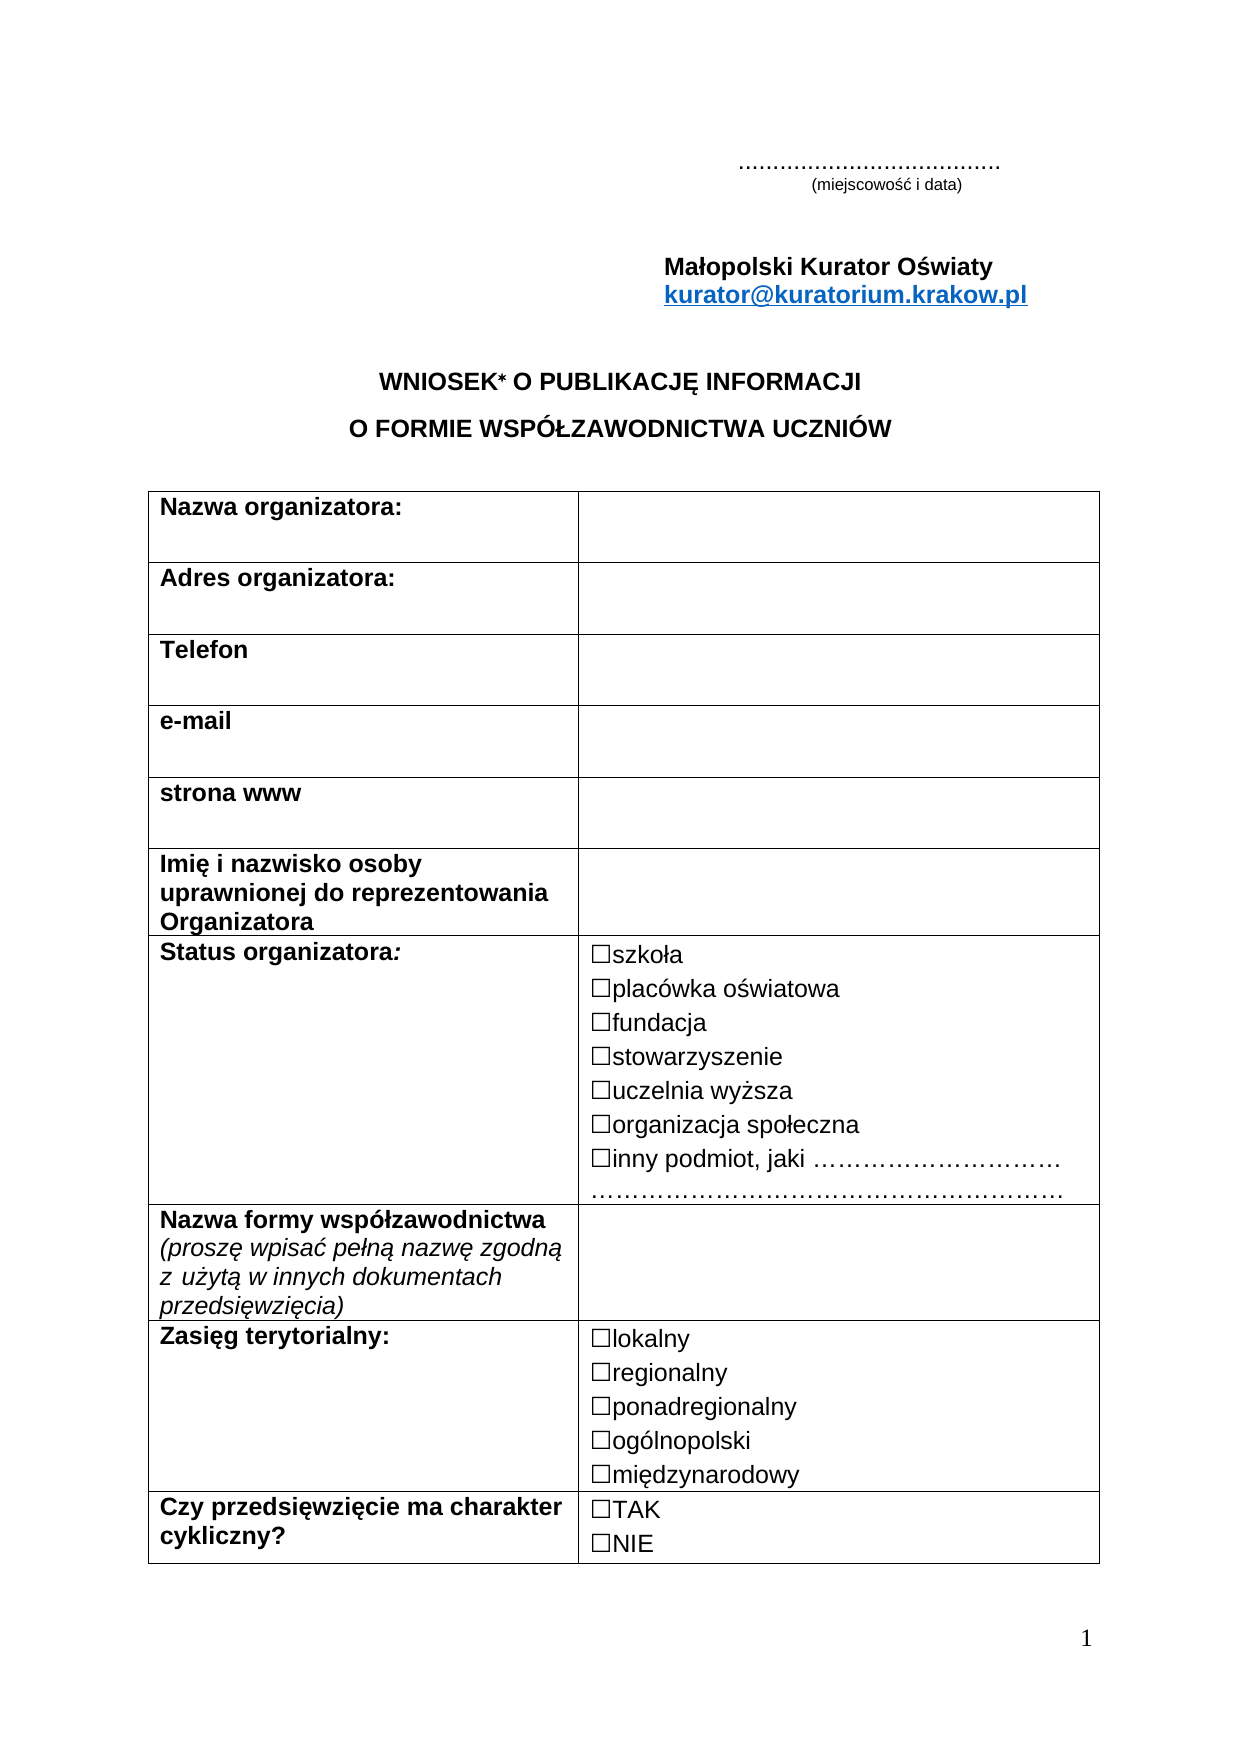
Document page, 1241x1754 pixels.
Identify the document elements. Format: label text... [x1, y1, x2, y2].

table_cell [579, 1205, 1099, 1320]
table_cell Adres organizatora: [149, 563, 578, 634]
table_cell [579, 635, 1099, 705]
table_header [579, 492, 1099, 562]
table_cell lokalny regionalny ponadregionalny ogólnopolski międzynarodowy [579, 1321, 1099, 1491]
table_cell Status organizatora: [149, 936, 578, 1204]
table_cell strona www [149, 778, 578, 848]
text O FORMIE WSPÓŁZAWODNICTWA UCZNIÓW [148, 414, 1092, 443]
table_cell [579, 849, 1099, 935]
table_cell Zasięg terytorialny: [149, 1321, 578, 1491]
table_cell [579, 706, 1099, 777]
table_cell Imię i nazwisko osoby uprawnionej do reprezentowania Organizatora [149, 849, 578, 935]
table_cell szkoła placówka oświatowa fundacja stowarzyszenie uczelnia wyższa organizacja społeczna inny podmiot, jaki ………………………… ………………………………………………… [579, 936, 1099, 1204]
text WNIOSEK O PUBLIKACJĘ INFORMACJI [148, 367, 1092, 395]
table_cell [579, 778, 1099, 848]
table_cell [579, 563, 1099, 634]
table_cell TAK NIE [579, 1492, 1099, 1562]
table_cell Nazwa formy współzawodnictwa (proszę wpisać pełną nazwę zgodną z użytą w innych dokumentach przedsięwzięcia) [149, 1205, 578, 1320]
table_cell e-mail [149, 706, 578, 777]
text ...................................... [148, 146, 1092, 175]
text kurator@kuratorium.krakow.pl [664, 280, 1092, 309]
table_header Nazwa organizatora: [149, 492, 578, 562]
table_cell Telefon [149, 635, 578, 705]
text Małopolski Kurator Oświaty [590, 252, 1092, 280]
text (miejscowość i data) [738, 175, 1092, 194]
table_cell Czy przedsięwzięcie ma charakter cykliczny? [149, 1492, 578, 1562]
